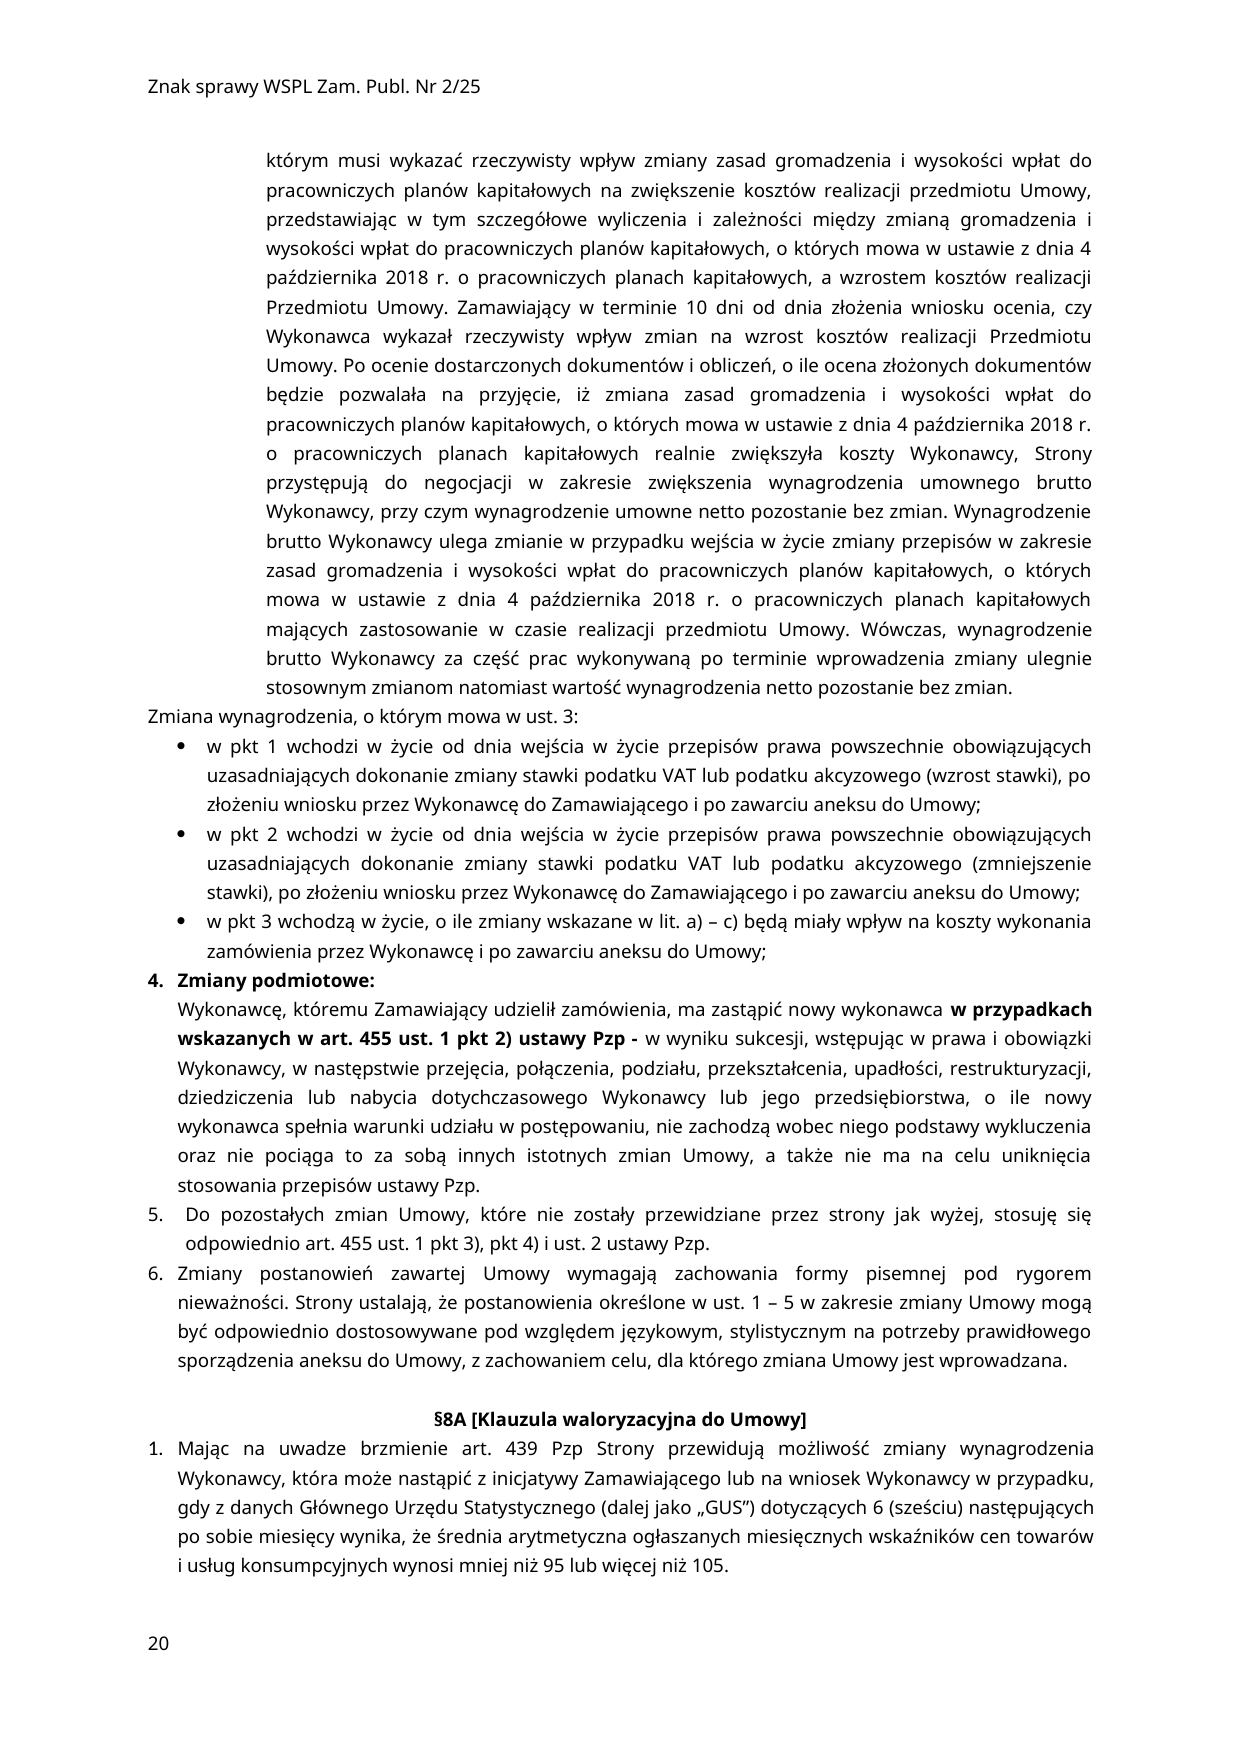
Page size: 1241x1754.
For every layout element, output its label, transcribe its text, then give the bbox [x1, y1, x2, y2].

list Do pozostałych zmian Umowy, które nie zostały przewidziane przez strony jak wyżej, stosuję się odpowiednio art. 455 ust. 1 pkt 3), pkt 4) i ust. 2 ustawy Pzp. [148, 1201, 1093, 1256]
list w pkt 3 wchodzą w życie, o ile zmiany wskazane w lit. a) – c) będą miały wpływ na koszty wykonania zamówienia przez Wykonawcę i po zawarciu aneksu do Umowy; [177, 909, 1093, 963]
text §8A [Klauzula waloryzacyjna do Umowy] [148, 1406, 1093, 1432]
list w pkt 1 wchodzi w życie od dnia wejścia w życie przepisów prawa powszechnie obowiązujących uzasadniających dokonanie zmiany stawki podatku VAT lub podatku akcyzowego (wzrost stawki), po złożeniu wniosku przez Wykonawcę do Zamawiającego i po zawarciu aneksu do Umowy; [177, 733, 1093, 817]
text Wykonawcę, któremu Zamawiający udzielił zamówienia, ma zastąpić nowy wykonawca w przypadkach wskazanych w art. 455 ust. 1 pkt 2) ustawy Pzp - w wyniku sukcesji, wstępując w prawa i obowiązki Wykonawcy, w następstwie przejęcia, połączenia, podziału, przekształcenia, upadłości, restrukturyzacji, dziedziczenia lub nabycia dotychczasowego Wykonawcy lub jego przedsiębiorstwa, o ile nowy wykonawca spełnia warunki udziału w postępowaniu, nie zachodzą wobec niego podstawy wykluczenia oraz nie pociąga to za sobą innych istotnych zmian Umowy, a także nie ma na celu uniknięcia stosowania przepisów ustawy Pzp. [177, 996, 1093, 1198]
list Zmiany postanowień zawartej Umowy wymagają zachowania formy pisemnej pod rygorem nieważności. Strony ustalają, że postanowienia określone w ust. 1 – 5 w zakresie zmiany Umowy mogą być odpowiednio dostosowywane pod względem językowym, stylistycznym na potrzeby prawidłowego sporządzenia aneksu do Umowy, z zachowaniem celu, dla którego zmiana Umowy jest wprowadzana. [148, 1260, 1093, 1373]
list Mając na uwadze brzmienie art. 439 Pzp Strony przewidują możliwość zmiany wynagrodzenia Wykonawcy, która może nastąpić z inicjatywy Zamawiającego lub na wniosek Wykonawcy w przypadku, gdy z danych Głównego Urzędu Statystycznego (dalej jako „GUS”) dotyczących 6 (sześciu) następujących po sobie miesięcy wynika, że średnia arytmetyczna ogłaszanych miesięcznych wskaźników cen towarów i usług konsumpcyjnych wynosi mniej niż 95 lub więcej niż 105. [148, 1436, 1095, 1578]
text Zmiana wynagrodzenia, o którym mowa w ust. 3: [148, 704, 1093, 729]
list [236, 148, 1093, 700]
list Zmiany podmiotowe: [148, 967, 1093, 993]
list w pkt 2 wchodzi w życie od dnia wejścia w życie przepisów prawa powszechnie obowiązujących uzasadniających dokonanie zmiany stawki podatku VAT lub podatku akcyzowego (zmniejszenie stawki), po złożeniu wniosku przez Wykonawcę do Zamawiającego i po zawarciu aneksu do Umowy; [177, 821, 1093, 905]
